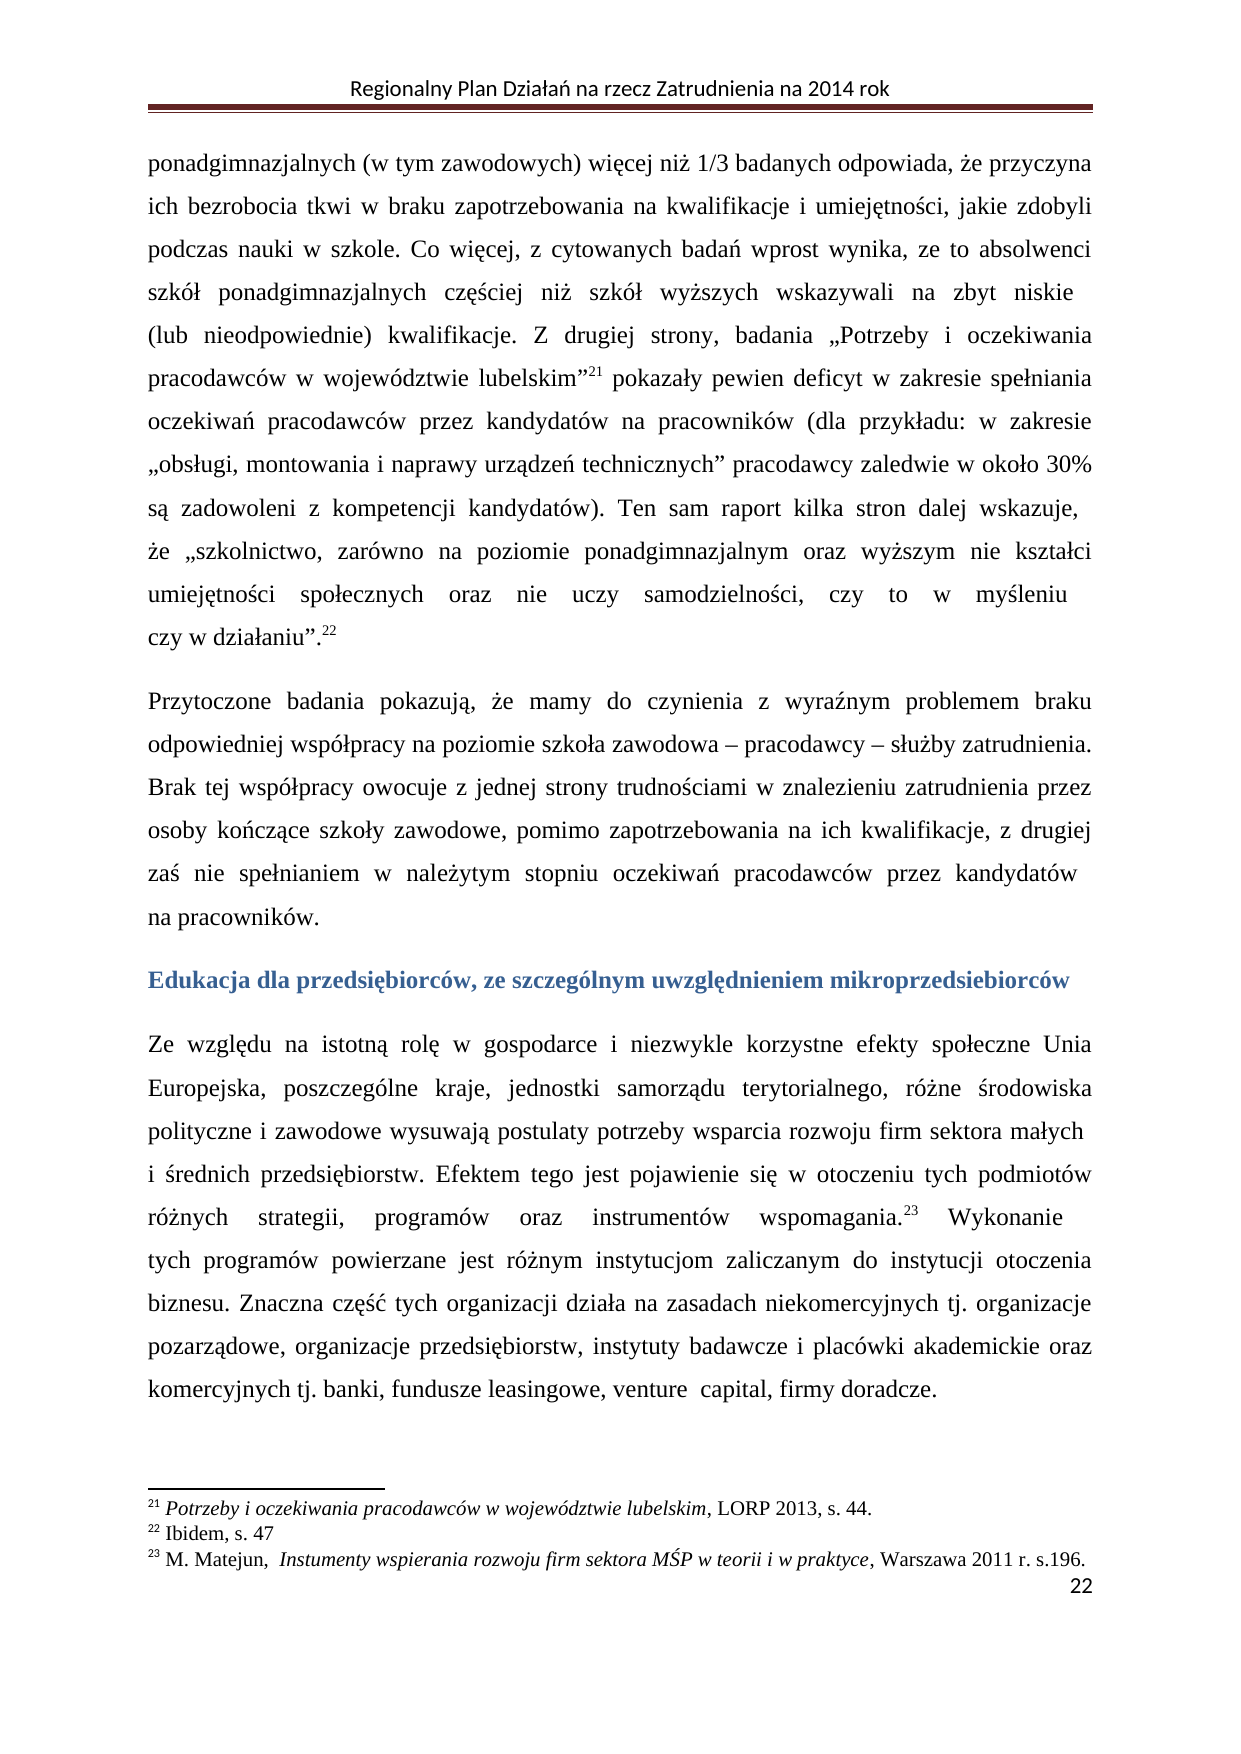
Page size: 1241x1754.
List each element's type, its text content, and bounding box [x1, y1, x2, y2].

text Przytoczone badania pokazują, że mamy do czynienia z wyraźnym problemem braku odpowiedniej współpracy na poziomie szkoła zawodowa – pracodawcy – służby zatrudnienia. Brak tej współpracy owocuje z jednej strony trudnościami w znalezieniu zatrudnienia przez osoby kończące szkoły zawodowe, pomimo zapotrzebowania na ich kwalifikacje, z drugiej zaś nie spełnianiem w należytym stopniu oczekiwań pracodawców przez kandydatów na pracowników. [148, 686, 1093, 930]
text Edukacja dla przedsiębiorców, ze szczególnym uwzględnieniem mikroprzedsiebiorców [148, 966, 1093, 994]
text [148, 148, 1093, 651]
text Ze względu na istotną rolę w gospodarce i niezwykle korzystne efekty społeczne Unia Europejska, poszczególne kraje, jednostki samorządu terytorialnego, różne środowiska polityczne i zawodowe wysuwają postulaty potrzeby wsparcia rozwoju firm sektora małych i średnich przedsiębiorstw. Efektem tego jest pojawienie się w otoczeniu tych podmiotów różnych strategii, programów oraz instrumentów wspomagania. Wykonanie tych programów powierzane jest różnym instytucjom zaliczanym do instytucji otoczenia biznesu. Znaczna część tych organizacji działa na zasadach niekomercyjnych tj. organizacje pozarządowe, organizacje przedsiębiorstw, instytuty badawcze i placówki akademickie oraz komercyjnych tj. banki, fundusze leasingowe, venture capital, firmy doradcze. [148, 1029, 1093, 1403]
